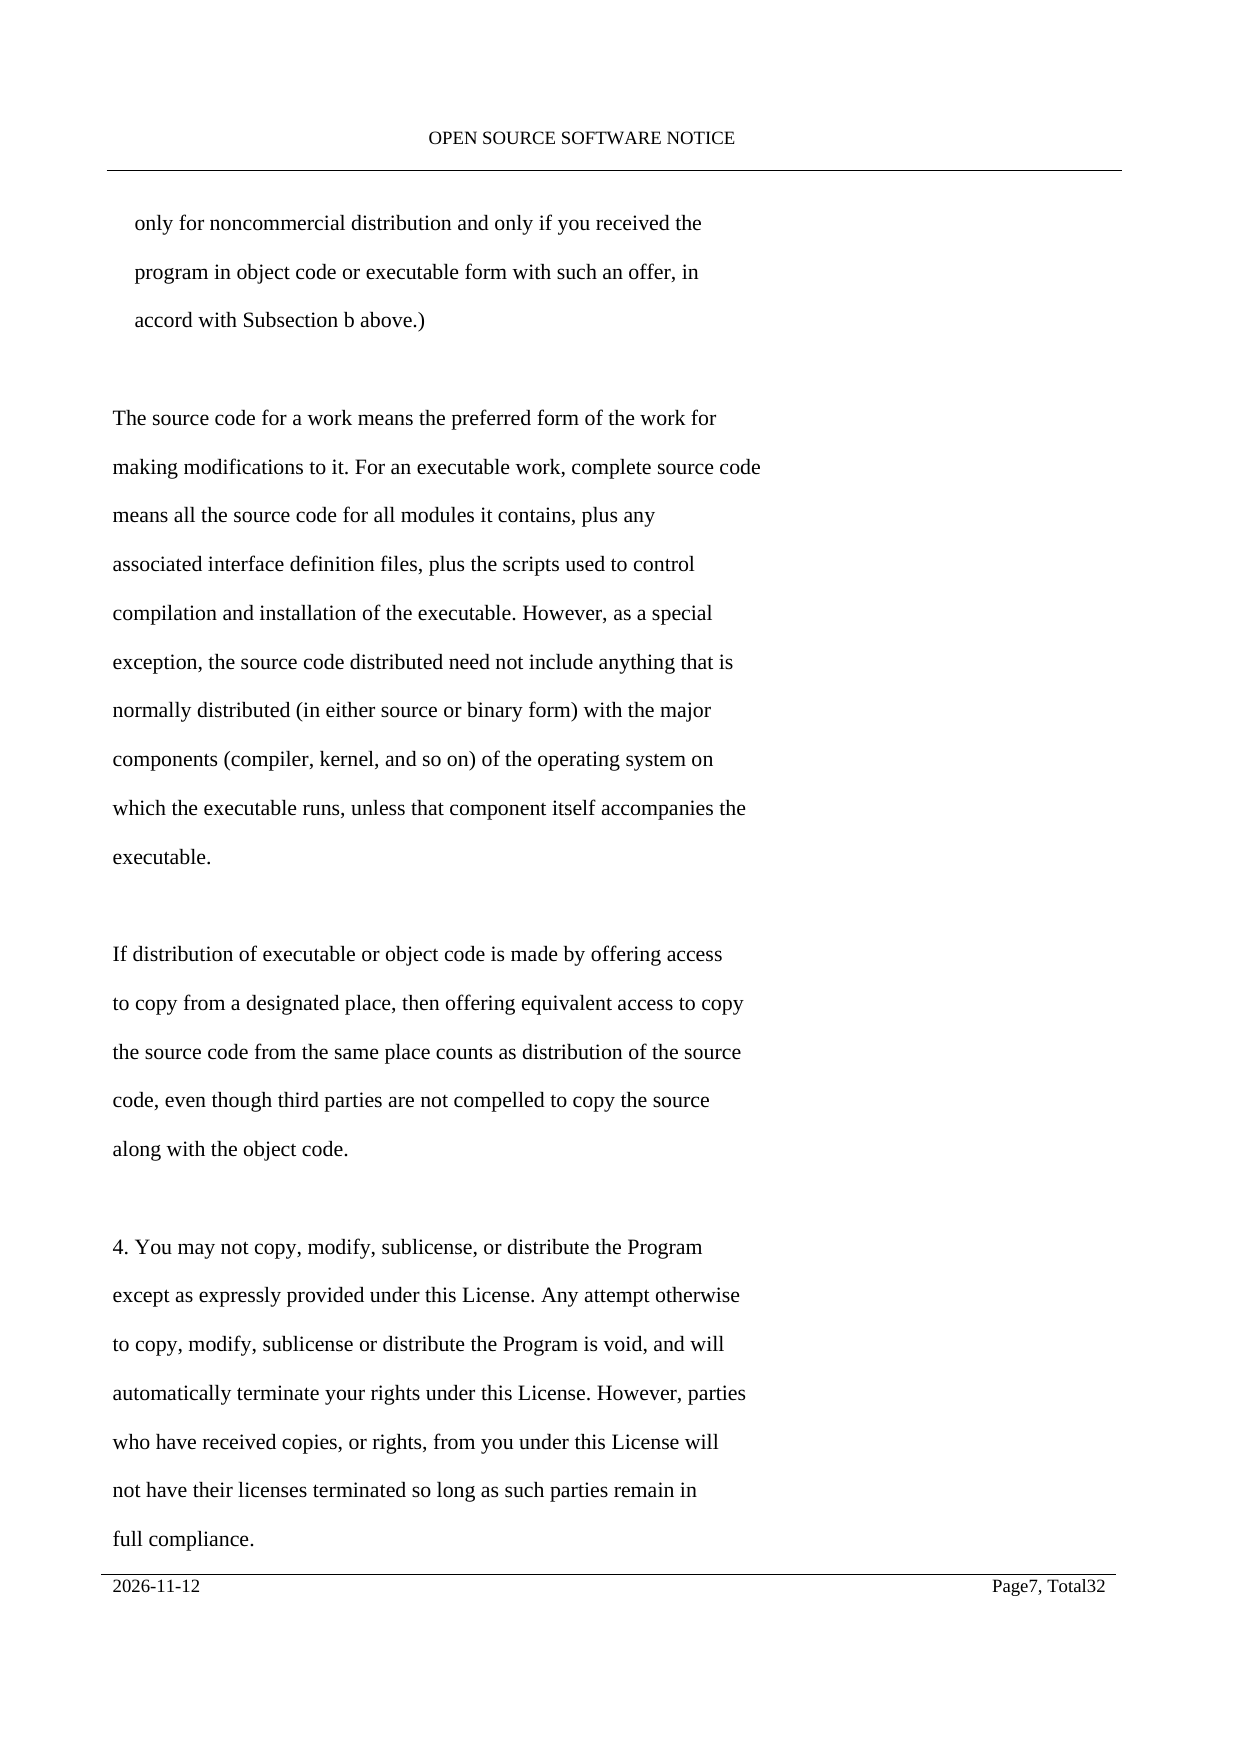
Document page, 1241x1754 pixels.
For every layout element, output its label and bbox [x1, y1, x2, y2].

text [112, 206, 1128, 1555]
